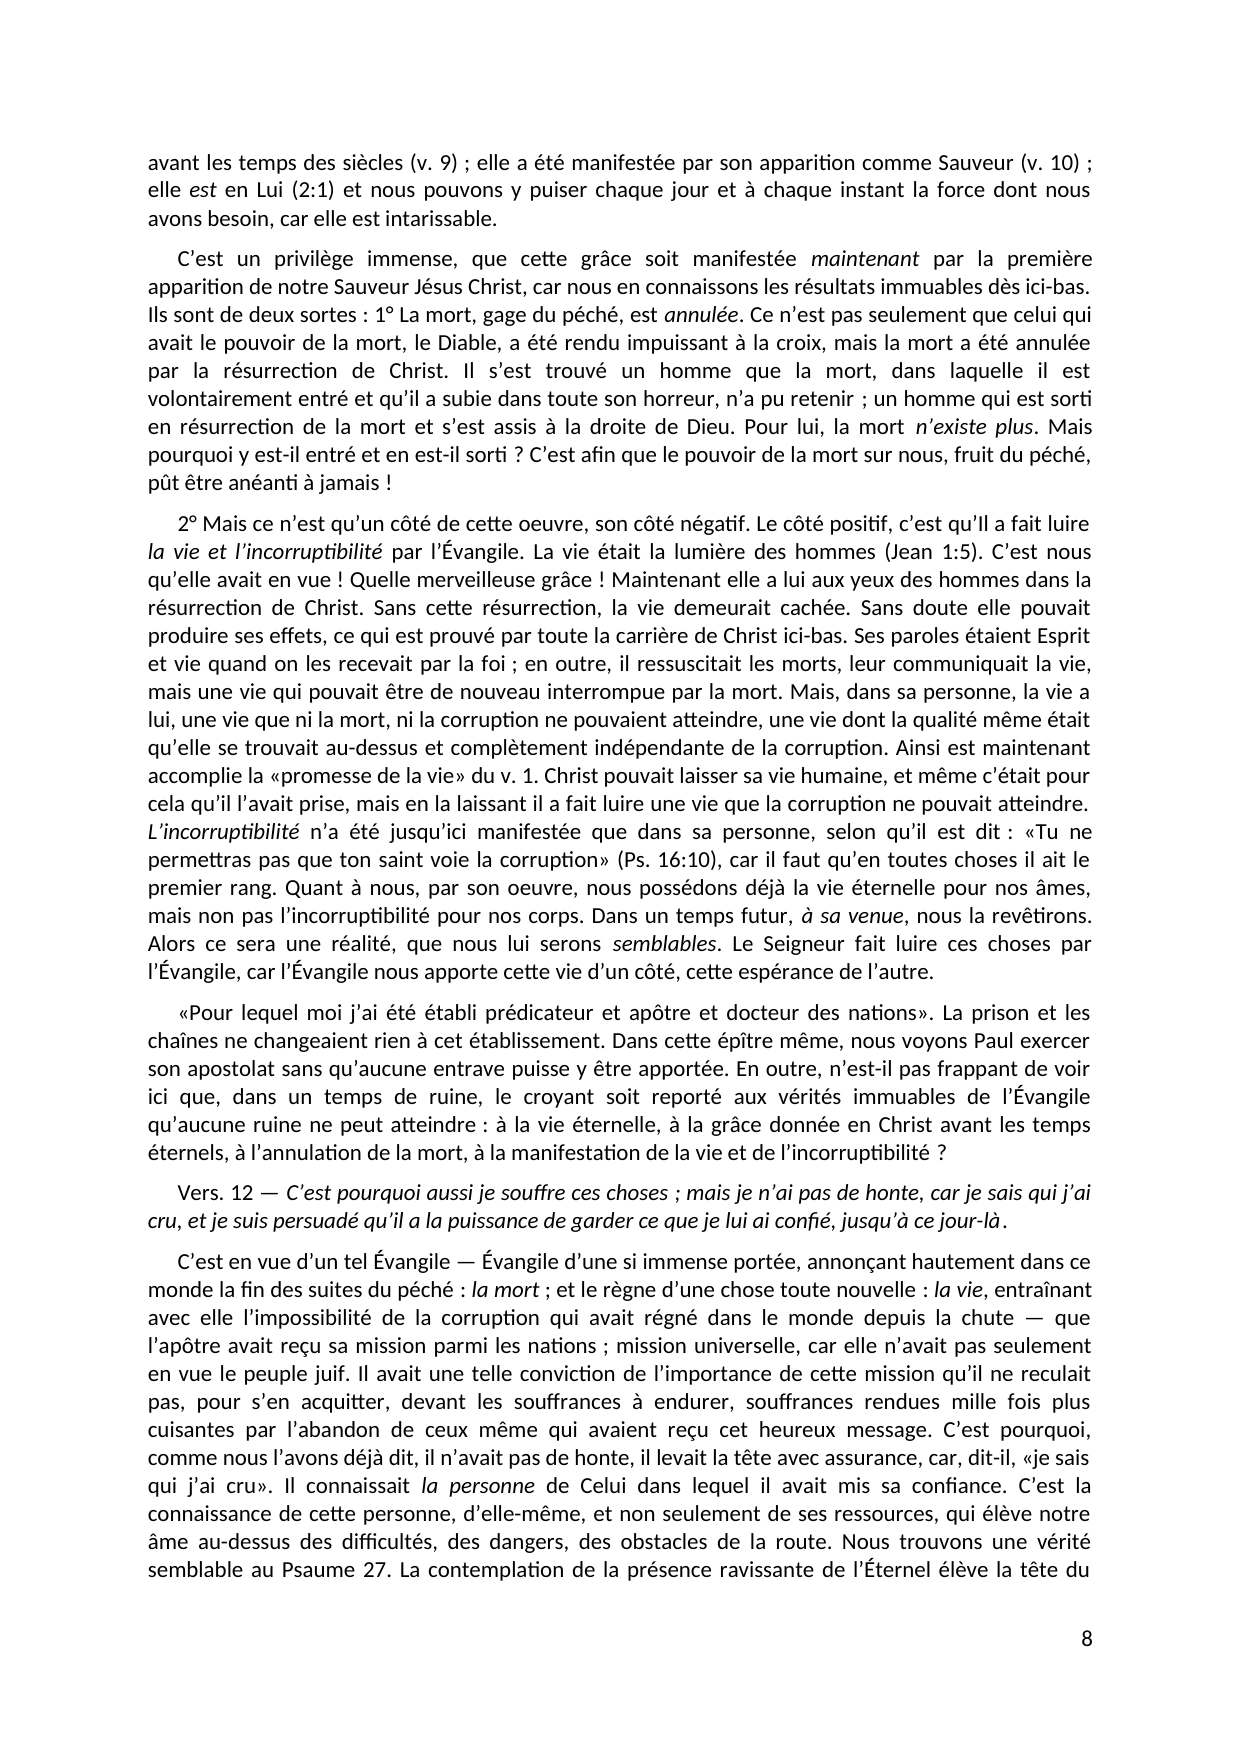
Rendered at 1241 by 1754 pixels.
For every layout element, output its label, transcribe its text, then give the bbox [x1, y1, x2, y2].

text Vers. 12 — C’est pourquoi aussi je souffre ces choses ; mais je n’ai pas de honte, car je sais qui j’ai cru, et je suis persuadé qu’il a la puissance de garder ce que je lui ai confié, jusqu’à ce jour-là. [148, 1178, 1093, 1234]
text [148, 1247, 1093, 1583]
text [148, 148, 1093, 232]
text 2° Mais ce n’est qu’un côté de cette oeuvre, son côté négatif. Le côté positif, c’est qu’Il a fait luire la vie et l’incorruptibilité par l’Évangile. La vie était la lumière des hommes (Jean 1:5). C’est nous qu’elle avait en vue ! Quelle merveilleuse grâce ! Maintenant elle a lui aux yeux des hommes dans la résurrection de Christ. Sans cette résurrection, la vie demeurait cachée. Sans doute elle pouvait produire ses effets, ce qui est prouvé par toute la carrière de Christ ici-bas. Ses paroles étaient Esprit et vie quand on les recevait par la foi ; en outre, il ressuscitait les morts, leur communiquait la vie, mais une vie qui pouvait être de nouveau interrompue par la mort. Mais, dans sa personne, la vie a lui, une vie que ni la mort, ni la corruption ne pouvaient atteindre, une vie dont la qualité même était qu’elle se trouvait au-dessus et complètement indépendante de la corruption. Ainsi est maintenant accomplie la «promesse de la vie» du v. 1. Christ pouvait laisser sa vie humaine, et même c’était pour cela qu’il l’avait prise, mais en la laissant il a fait luire une vie que la corruption ne pouvait atteindre. L’incorruptibilité n’a été jusqu’ici manifestée que dans sa personne, selon qu’il est dit : «Tu ne permettras pas que ton saint voie la corruption» (Ps. 16:10), car il faut qu’en toutes choses il ait le premier rang. Quant à nous, par son oeuvre, nous possédons déjà la vie éternelle pour nos âmes, mais non pas l’incorruptibilité pour nos corps. Dans un temps futur, à sa venue, nous la revêtirons. Alors ce sera une réalité, que nous lui serons semblables. Le Seigneur fait luire ces choses par l’Évangile, car l’Évangile nous apporte cette vie d’un côté, cette espérance de l’autre. [148, 509, 1093, 985]
text C’est un privilège immense, que cette grâce soit manifestée maintenant par la première apparition de notre Sauveur Jésus Christ, car nous en connaissons les résultats immuables dès ici-bas. Ils sont de deux sortes : 1° La mort, gage du péché, est annulée. Ce n’est pas seulement que celui qui avait le pouvoir de la mort, le Diable, a été rendu impuissant à la croix, mais la mort a été annulée par la résurrection de Christ. Il s’est trouvé un homme que la mort, dans laquelle il est volontairement entré et qu’il a subie dans toute son horreur, n’a pu retenir ; un homme qui est sorti en résurrection de la mort et s’est assis à la droite de Dieu. Pour lui, la mort n’existe plus. Mais pourquoi y est-il entré et en est-il sorti ? C’est afin que le pouvoir de la mort sur nous, fruit du péché, pût être anéanti à jamais ! [148, 244, 1093, 496]
text «Pour lequel moi j’ai été établi prédicateur et apôtre et docteur des nations». La prison et les chaînes ne changeaient rien à cet établissement. Dans cette épître même, nous voyons Paul exercer son apostolat sans qu’aucune entrave puisse y être apportée. En outre, n’est-il pas frappant de voir ici que, dans un temps de ruine, le croyant soit reporté aux vérités immuables de l’Évangile qu’aucune ruine ne peut atteindre : à la vie éternelle, à la grâce donnée en Christ avant les temps éternels, à l’annulation de la mort, à la manifestation de la vie et de l’incorruptibilité ? [148, 998, 1093, 1166]
